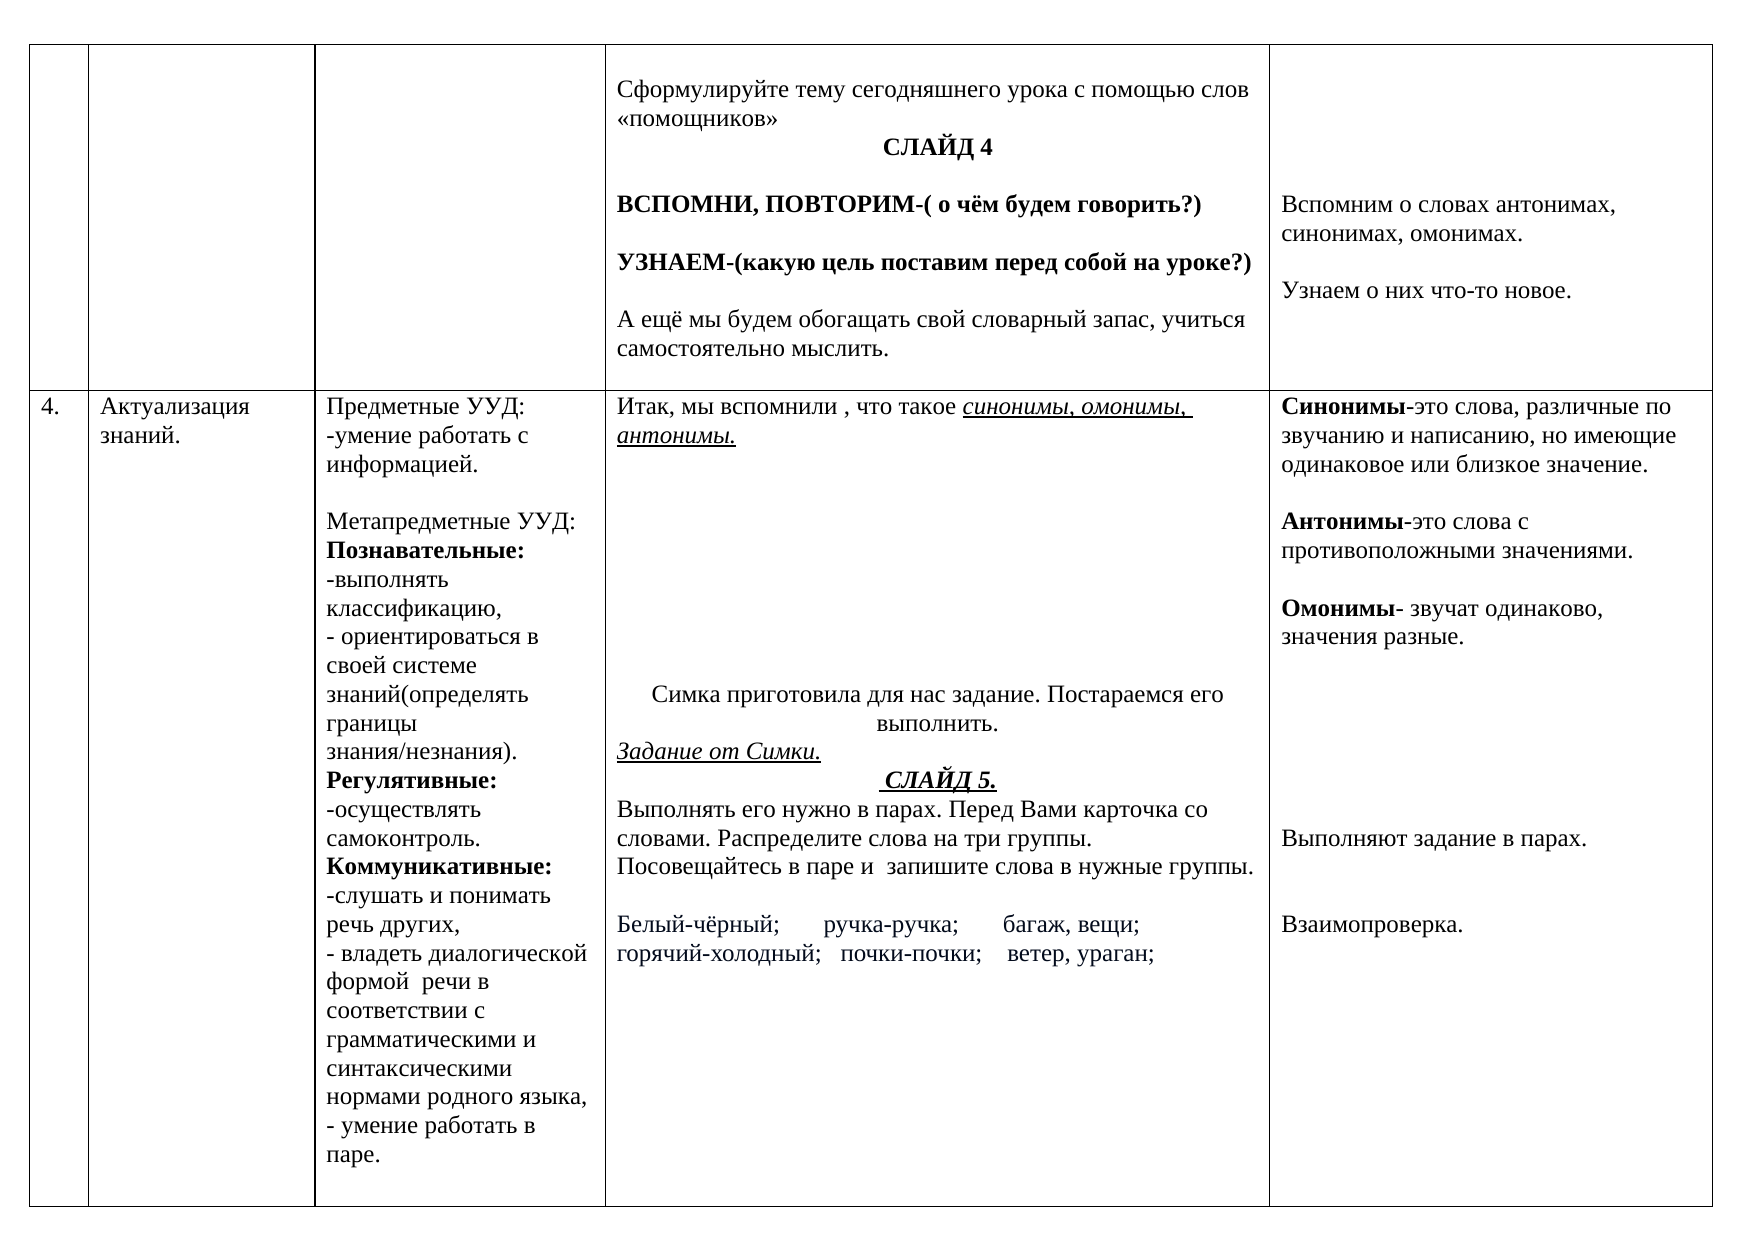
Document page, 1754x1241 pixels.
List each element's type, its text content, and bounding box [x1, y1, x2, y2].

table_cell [316, 391, 605, 1206]
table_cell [606, 45, 1269, 390]
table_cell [316, 45, 605, 390]
table_cell 3 [30, 45, 88, 390]
table_cell 4. [30, 391, 88, 1206]
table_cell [89, 45, 314, 390]
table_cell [1270, 391, 1712, 1206]
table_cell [1270, 45, 1712, 390]
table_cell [606, 391, 1269, 1206]
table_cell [89, 391, 314, 1206]
